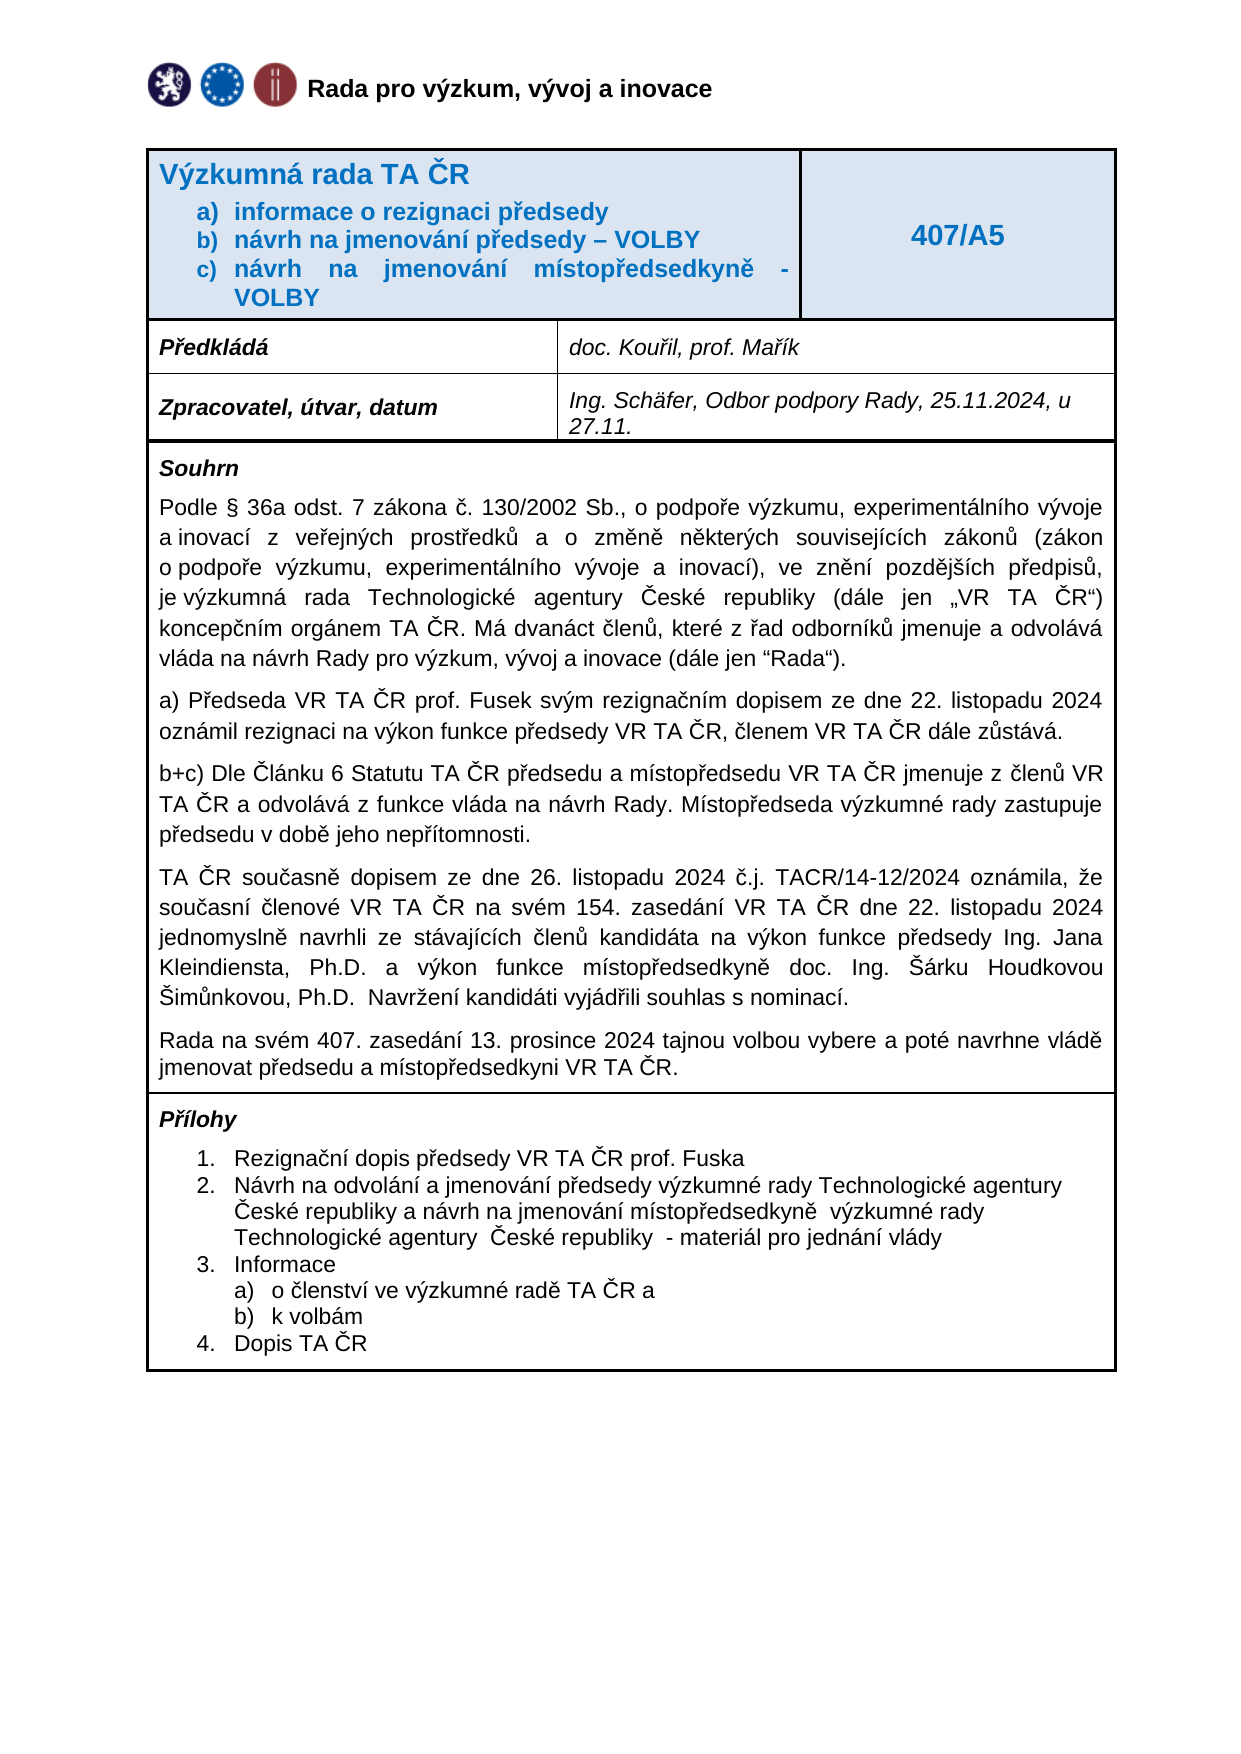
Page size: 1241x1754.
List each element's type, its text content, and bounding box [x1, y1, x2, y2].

table_cell Souhrn Podle § 36a odst. 7 zákona č. 130/2002 Sb., o podpoře výzkumu, experimentálního vývoje a inovací z veřejných prostředků a o změně některých souvisejících zákonů (zákon o podpoře výzkumu, experimentálního vývoje a inovací), ve znění pozdějších předpisů, je výzkumná rada Technologické agentury České republiky (dále jen „VR TA ČR“) koncepčním orgánem TA ČR. Má dvanáct členů, které z řad odborníků jmenuje a odvolává vláda na návrh Rady pro výzkum, vývoj a inovace (dále jen “Rada“). a) Předseda VR TA ČR prof. Fusek svým rezignačním dopisem ze dne 22. listopadu 2024 oznámil rezignaci na výkon funkce předsedy VR TA ČR, členem VR TA ČR dále zůstává. b+c) Dle Článku 6 Statutu TA ČR předsedu a místopředsedu VR TA ČR jmenuje z členů VR TA ČR a odvolává z funkce vláda na návrh Rady. Místopředseda výzkumné rady zastupuje předsedu v době jeho nepřítomnosti. TA ČR současně dopisem ze dne 26. listopadu 2024 č.j. TACR/14-12/2024 oznámila, že současní členové VR TA ČR na svém 154. zasedání VR TA ČR dne 22. listopadu 2024 jednomyslně navrhli ze stávajících členů kandidáta na výkon funkce předsedy Ing. Jana Kleindiensta, Ph.D. a výkon funkce místopředsedkyně doc. Ing. Šárku Houdkovou Šimůnkovou, Ph.D. Navržení kandidáti vyjádřili souhlas s nominací. Rada na svém 407. zasedání 13. prosince 2024 tajnou volbou vybere a poté navrhne vládě jmenovat předsedu a místopředsedkyni VR TA ČR. [149, 443, 1114, 1092]
table_cell Předkládá [149, 321, 557, 372]
table_cell Přílohy Rezignační dopis předsedy VR TA ČR prof. Fuska Návrh na odvolání a jmenování předsedy výzkumné rady Technologické agentury České republiky a návrh na jmenování místopředsedkyně výzkumné rady Technologické agentury České republiky - materiál pro jednání vlády Informace o členství ve výzkumné radě TA ČR a k volbám Dopis TA ČR [149, 1094, 1114, 1368]
picture [147, 62, 298, 108]
table_cell doc. Kouřil, prof. Mařík [558, 321, 1114, 372]
table_header Výzkumná rada TA ČR informace o rezignaci předsedy návrh na jmenování předsedy – VOLBY návrh na jmenování místopředsedkyně - VOLBY [149, 151, 799, 318]
table_cell Ing. Schäfer, Odbor podpory Rady, 25.11.2024, u 27.11. [558, 374, 1114, 439]
table_cell Zpracovatel, útvar, datum [149, 374, 557, 439]
table_header 407/A5 [802, 151, 1114, 318]
